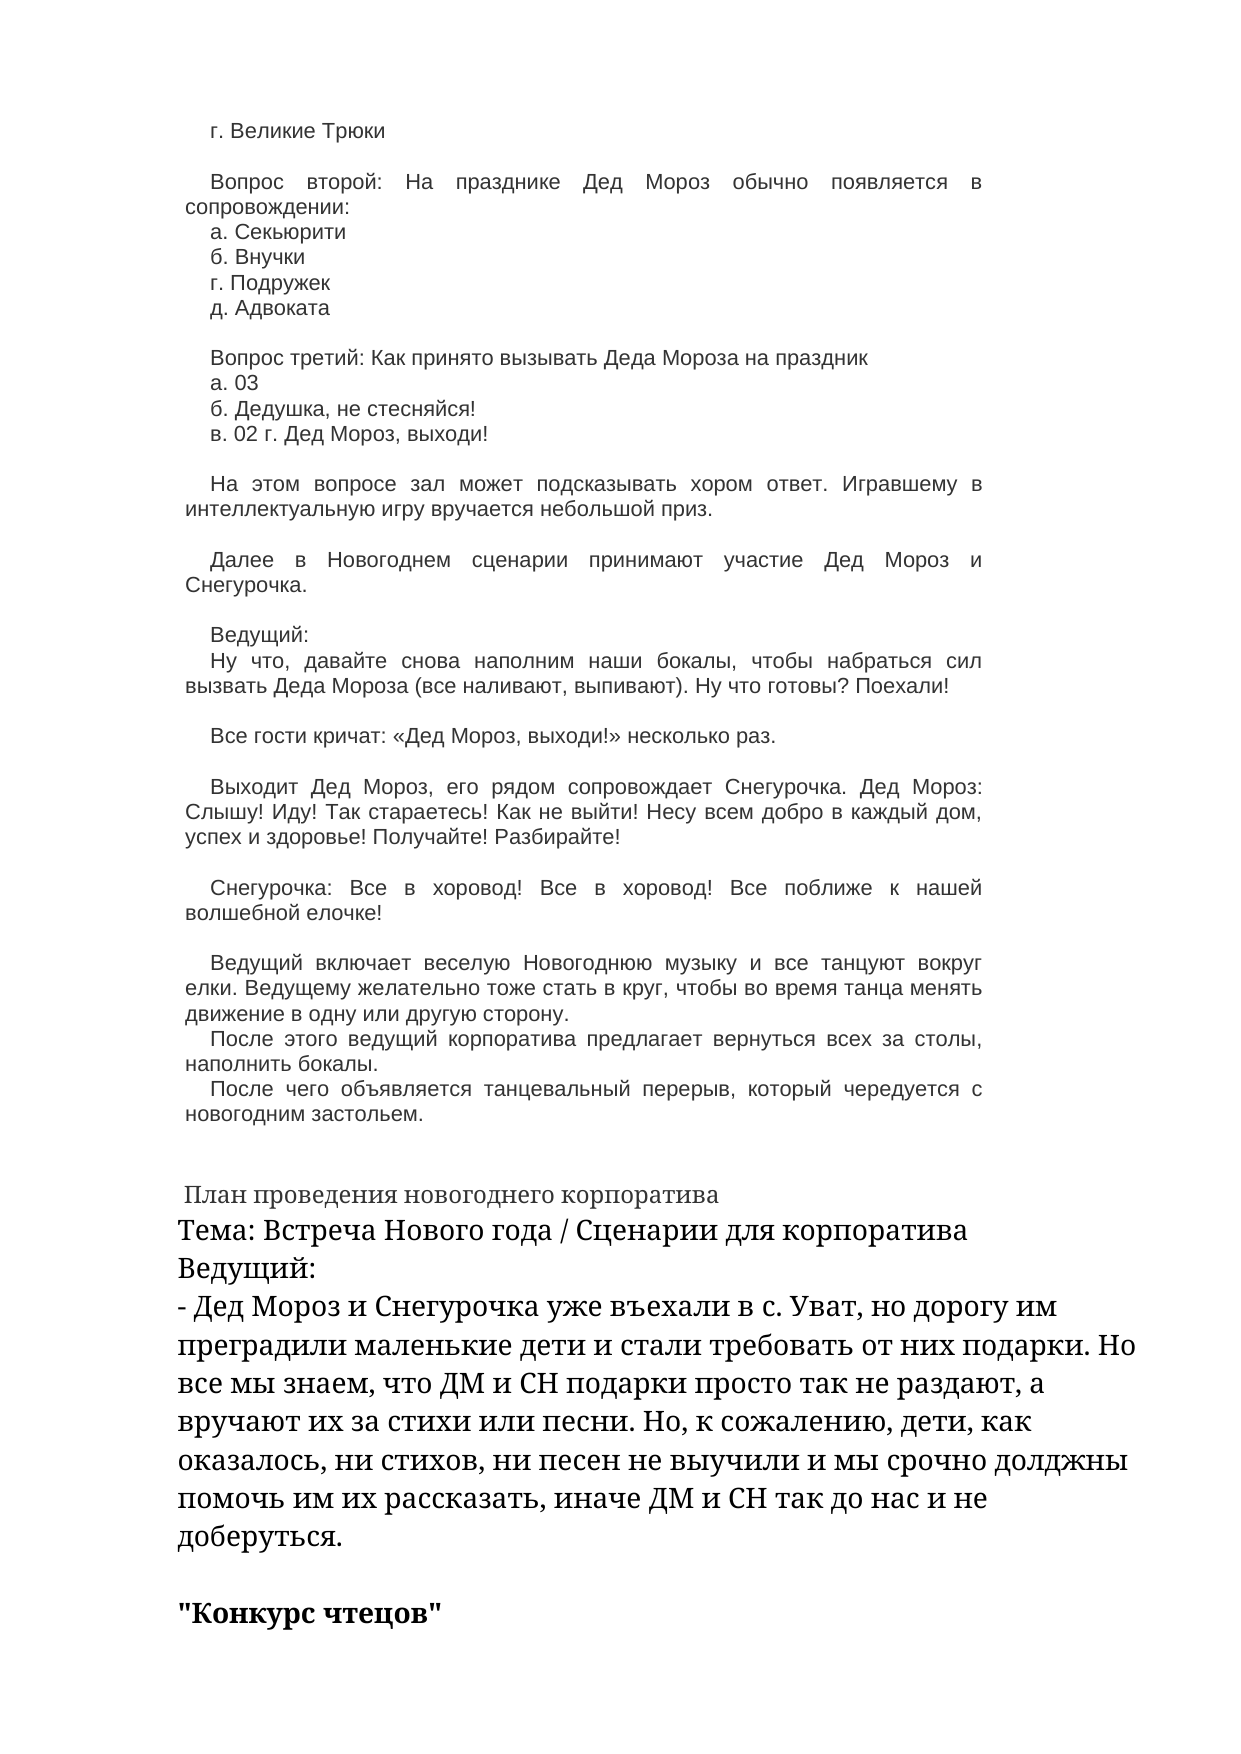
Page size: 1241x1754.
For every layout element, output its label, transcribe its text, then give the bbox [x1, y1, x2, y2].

text Ведущий: [177, 1248, 1152, 1287]
text "Конкурс чтецов" [177, 1593, 1152, 1632]
text Тема: Встреча Нового года / Сценарии для корпоратива [177, 1210, 1152, 1248]
text План проведения новогоднего корпоратива [177, 1177, 1152, 1210]
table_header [177, 118, 991, 1126]
text - Дед Мороз и Снегурочка уже въехали в с. Уват, но дорогу им преградили маленькие дети и стали требовать от них подарки. Но все мы знаем, что ДМ и СН подарки просто так не раздают, а вручают их за стихи или песни. Но, к сожалению, дети, как оказалось, ни стихов, ни песен не выучили и мы срочно долджны помочь им их рассказать, иначе ДМ и СН так до нас и не доберуться. [177, 1287, 1152, 1555]
